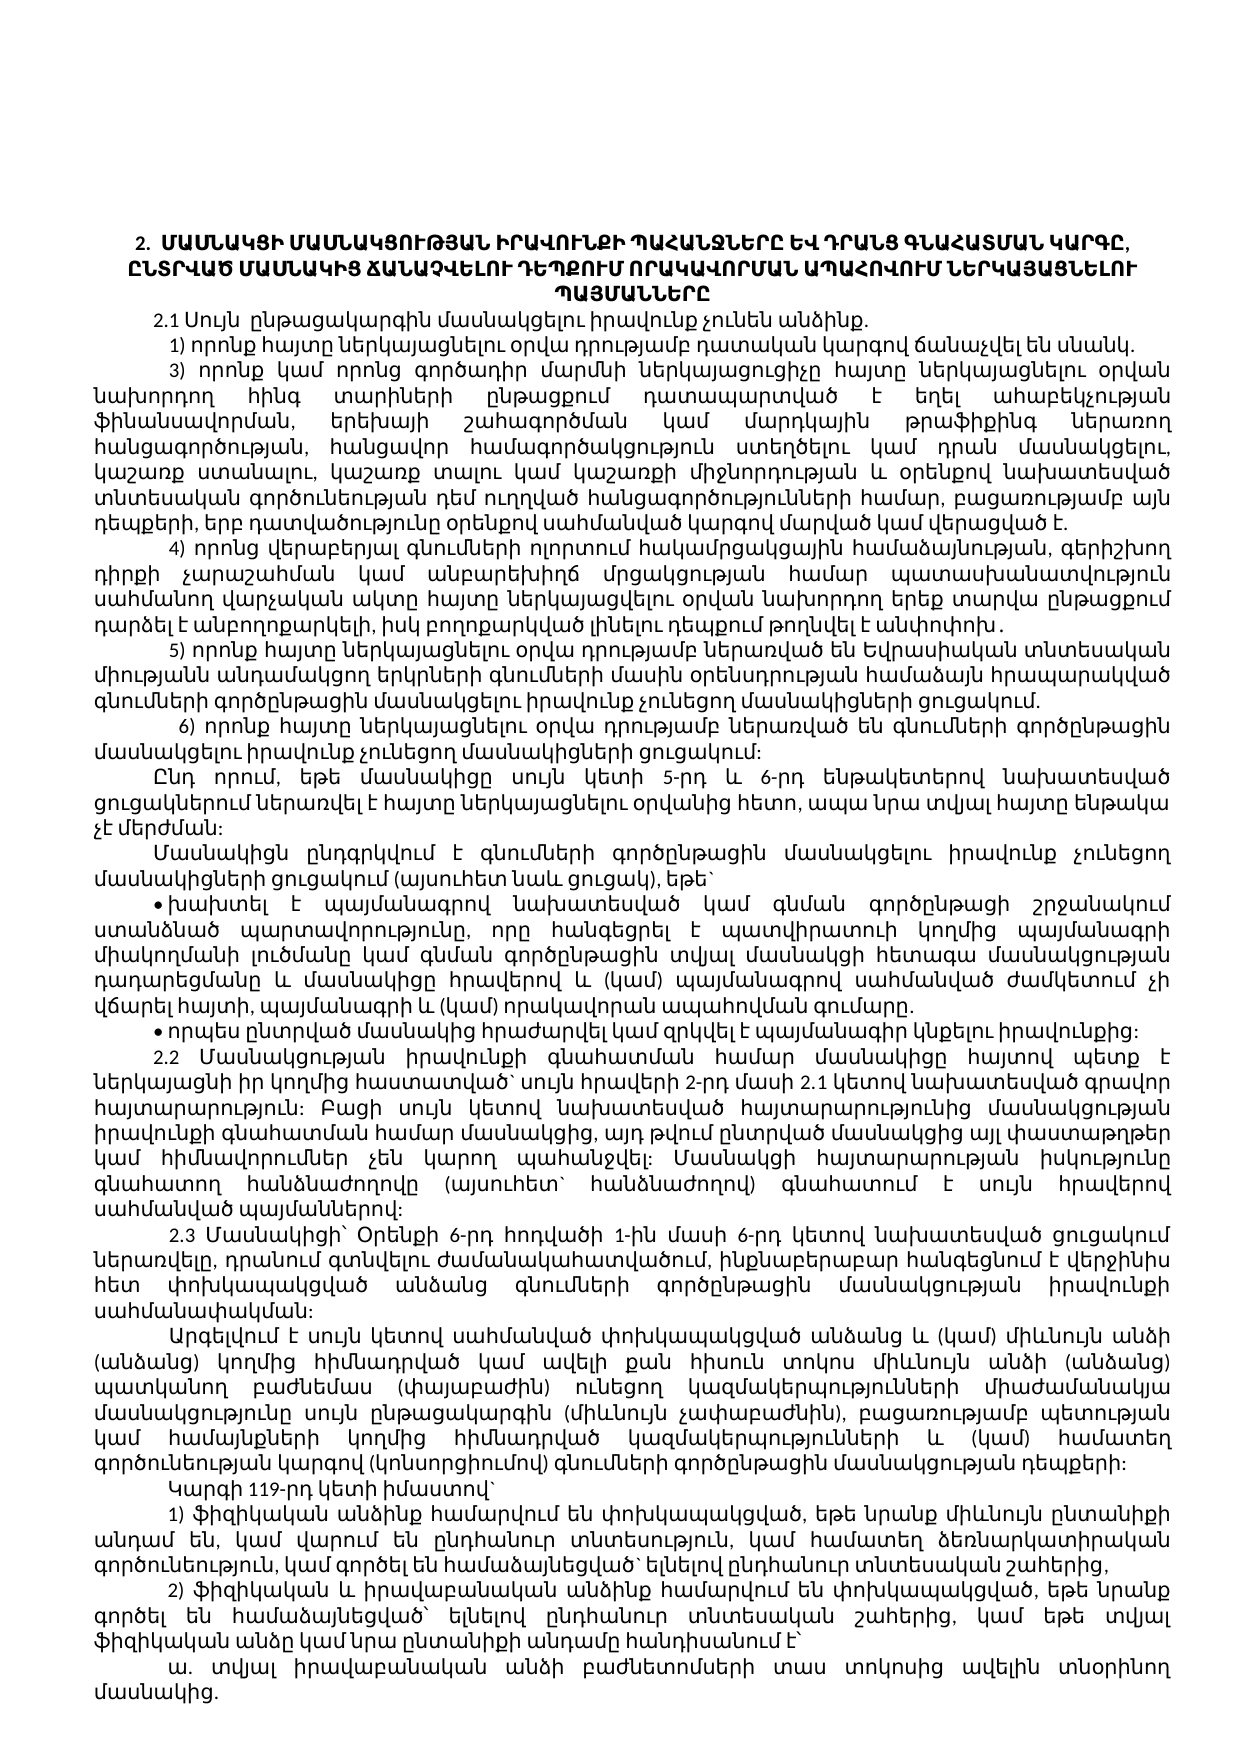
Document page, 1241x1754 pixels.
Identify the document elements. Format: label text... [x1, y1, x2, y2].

text 1) ֆիզիկական անձինք համարվում են փոխկապակցված, եթե նրանք միևնույն ընտանիքի անդամ են, կամ վարում են ընդհանուր տնտեսություն, կամ համատեղ ձեռնարկատիրական գործունեություն, կամ գործել են համաձայնեցված` ելնելով ընդհանուր տնտեսական շահերից, [94, 1501, 1171, 1578]
text 2.3 Մասնակիցի՝ Օրենքի 6-րդ հոդվածի 1-ին մասի 6-րդ կետով նախատեսված ցուցակում ներառվելը, դրանում գտնվելու ժամանակահատվածում, ինքնաբերաբար հանգեցնում է վերջինիս հետ փոխկապակցված անձանց գնումների գործընթացին մասնակցության իրավունքի սահմանափակման: [94, 1222, 1171, 1323]
text 5) որոնք հայտը ներկայացնելու օրվա դրությամբ ներառված են Եվրասիական տնտեսական միությանն անդամակցող երկրների գնումների մասին օրենսդրության համաձայն հրապարակված գնումների գործընթացին մասնակցելու իրավունք չունեցող մասնակիցների ցուցակում. [94, 637, 1171, 713]
text Կարգի 119-րդ կետի իմաստով` [94, 1476, 1171, 1501]
text 1) որոնք հայտը ներկայացնելու օրվա դրությամբ դատական կարգով ճանաչվել են սնանկ. [94, 332, 1171, 358]
text 2.2 Մասնակցության իրավունքի գնահատման համար մասնակիցը հայտով պետք է ներկայացնի իր կողմից հաստատված` սույն հրավերի 2-րդ մասի 2.1 կետով նախատեսված գրավոր հայտարարություն: Բացի սույն կետով նախատեսված հայտարարությունից մասնակցության իրավունքի գնահատման համար մասնակցից, այդ թվում ընտրված մասնակցից այլ փաստաթղթեր կամ հիմնավորումներ չեն կարող պահանջվել: Մասնակցի հայտարարության իսկությունը գնահատող հանձնաժողովը (այսուհետ` հանձնաժողով) գնահատում է սույն հրավերով սահմանված պայմաններով: [94, 1044, 1171, 1222]
text ա. տվյալ իրավաբանական անձի բաժնետոմսերի տաս տոկոսից ավելին տնօրինող մասնակից. [94, 1654, 1171, 1705]
text 2) ֆիզիկական և իրավաբանական անձինք համարվում են փոխկապակցված, եթե նրանք գործել են համաձայնեցված՝ ելնելով ընդհանուր տնտեսական շահերից, կամ եթե տվյալ ֆիզիկական անձը կամ նրա ընտանիքի անդամը հանդիսանում է՝ [94, 1578, 1171, 1654]
text • որպես ընտրված մասնակից հրաժարվել կամ զրկվել է պայմանագիր կնքելու իրավունքից: [94, 1018, 1171, 1044]
text Ընդ որում, եթե մասնակիցը սույն կետի 5-րդ և 6-րդ ենթակետերով նախատեսված ցուցակներում ներառվել է հայտը ներկայացնելու օրվանից հետո, ապա նրա տվյալ հայտը ենթակա չէ մերժման: [94, 764, 1171, 841]
text 2.1 Սույն ընթացակարգին մասնակցելու իրավունք չունեն անձինք. [94, 307, 1171, 332]
text • խախտել է պայմանագրով նախատեսված կամ գնման գործընթացի շրջանակում ստանձնած պարտավորությունը, որը հանգեցրել է պատվիրատուի կողմից պայմանագրի միակողմանի լուծմանը կամ գնման գործընթացին տվյալ մասնակցի հետագա մասնակցության դադարեցմանը և մասնակիցը հրավերով և (կամ) պայմանագրով սահմանված ժամկետում չի վճարել հայտի, պայմանագրի և (կամ) որակավորան ապահովման գումարը. [94, 891, 1171, 1018]
text 4) որոնց վերաբերյալ գնումների ոլորտում հակամրցակցային համաձայնության, գերիշխող դիրքի չարաշահման կամ անբարեխիղճ մրցակցության համար պատասխանատվություն սահմանող վարչական ակտը հայտը ներկայացվելու օրվան նախորդող երեք տարվա ընթացքում դարձել է անբողոքարկելի, իսկ բողոքարկված լինելու դեպքում թողնվել է անփոփոխ․ [94, 536, 1171, 637]
text 6) որոնք հայտը ներկայացնելու օրվա դրությամբ ներառված են գնումների գործընթացին մասնակցելու իրավունք չունեցող մասնակիցների ցուցակում: [94, 713, 1171, 764]
text Արգելվում է սույն կետով սահմանված փոխկապակցված անձանց և (կամ) միևնույն անձի (անձանց) կողմից հիմնադրված կամ ավելի քան հիսուն տոկոս միևնույն անձի (անձանց) պատկանող բաժնեմաս (փայաբաժին) ունեցող կազմակերպությունների միաժամանակյա մասնակցությունը սույն ընթացակարգին (միևնույն չափաբաժնին), բացառությամբ պետության կամ համայնքների կողմից հիմնադրված կազմակերպությունների և (կամ) համատեղ գործունեության կարգով (կոնսորցիումով) գնումների գործընթացին մասնակցության դեպքերի: [94, 1323, 1171, 1476]
text 2. ՄԱՍՆԱԿՑԻ ՄԱՍՆԱԿՑՈՒԹՅԱՆ ԻՐԱՎՈՒՆՔԻ ՊԱՀԱՆՋՆԵՐԸ ԵՎ ԴՐԱՆՑ ԳՆԱՀԱՏՄԱՆ ԿԱՐԳԸ, ԸՆՏՐՎԱԾ ՄԱՍՆԱԿԻՑ ՃԱՆԱՉՎԵԼՈՒ ԴԵՊՔՈՒՄ ՈՐԱԿԱՎՈՐՄԱՆ ԱՊԱՀՈՎՈՒՄ ՆԵՐԿԱՅԱՑՆԵԼՈՒ ՊԱՅՄԱՆՆԵՐԸ [94, 231, 1171, 307]
text 3) որոնք կամ որոնց գործադիր մարմնի ներկայացուցիչը հայտը ներկայացնելու օրվան նախորդող հինգ տարիների ընթացքում դատապարտված է եղել ահաբեկչության ֆինանսավորման, երեխայի շահագործման կամ մարդկային թրաֆիքինգ ներառող հանցագործության, հանցավոր համագործակցություն ստեղծելու կամ դրան մասնակցելու, կաշառք ստանալու, կաշառք տալու կամ կաշառքի միջնորդության և օրենքով նախատեսված տնտեսական գործունեության դեմ ուղղված հանցագործությունների համար, բացառությամբ այն դեպքերի, երբ դատվածությունը օրենքով սահմանված կարգով մարված կամ վերացված է. [94, 358, 1171, 536]
text Մասնակիցն ընդգրկվում է գնումների գործընթացին մասնակցելու իրավունք չունեցող մասնակիցների ցուցակում (այսուհետ նաև ցուցակ), եթե` [94, 841, 1171, 891]
